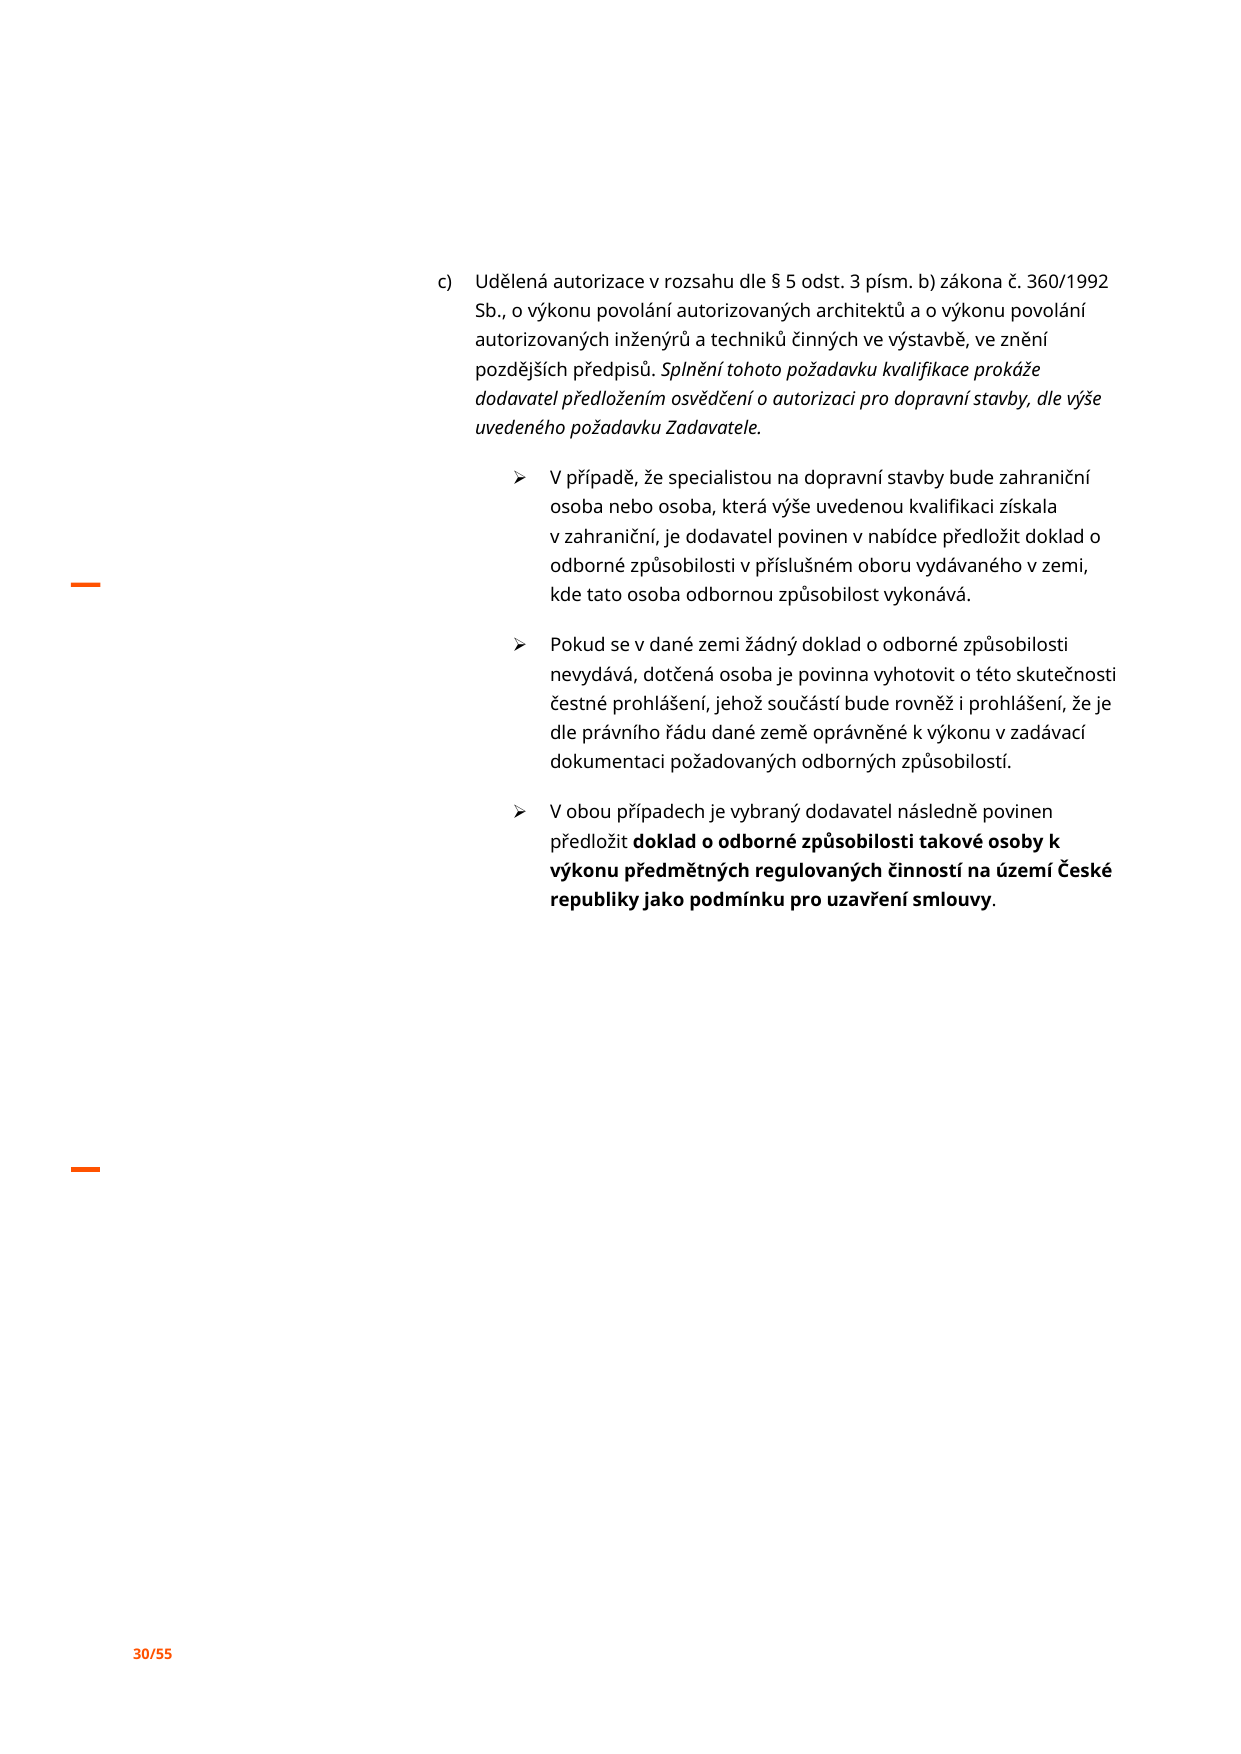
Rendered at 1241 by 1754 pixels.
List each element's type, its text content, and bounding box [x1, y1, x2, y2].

list V případě, že specialistou na dopravní stavby bude zahraniční osoba nebo osoba, která výše uvedenou kvalifikaci získala v zahraniční, je dodavatel povinen v nabídce předložit doklad o odborné způsobilosti v příslušném oboru vydávaného v zemi, kde tato osoba odbornou způsobilost vykonává. [512, 464, 1122, 607]
list Udělená autorizace v rozsahu dle § 5 odst. 3 písm. b) zákona č. 360/1992 Sb., o výkonu povolání autorizovaných architektů a o výkonu povolání autorizovaných inženýrů a techniků činných ve výstavbě, ve znění pozdějších předpisů. Splnění tohoto požadavku kvalifikace prokáže dodavatel předložením osvědčení o autorizaci pro dopravní stavby, dle výše uvedeného požadavku Zadavatele. [437, 268, 1122, 440]
list Pokud se v dané zemi žádný doklad o odborné způsobilosti nevydává, dotčená osoba je povinna vyhotovit o této skutečnosti čestné prohlášení, jehož součástí bude rovněž i prohlášení, že je dle právního řádu dané země oprávněné k výkonu v zadávací dokumentaci požadovaných odborných způsobilostí. [512, 632, 1122, 774]
list V obou případech je vybraný dodavatel následně povinen předložit doklad o odborné způsobilosti takové osoby k výkonu předmětných regulovaných činností na území České republiky jako podmínku pro uzavření smlouvy. [512, 799, 1122, 912]
